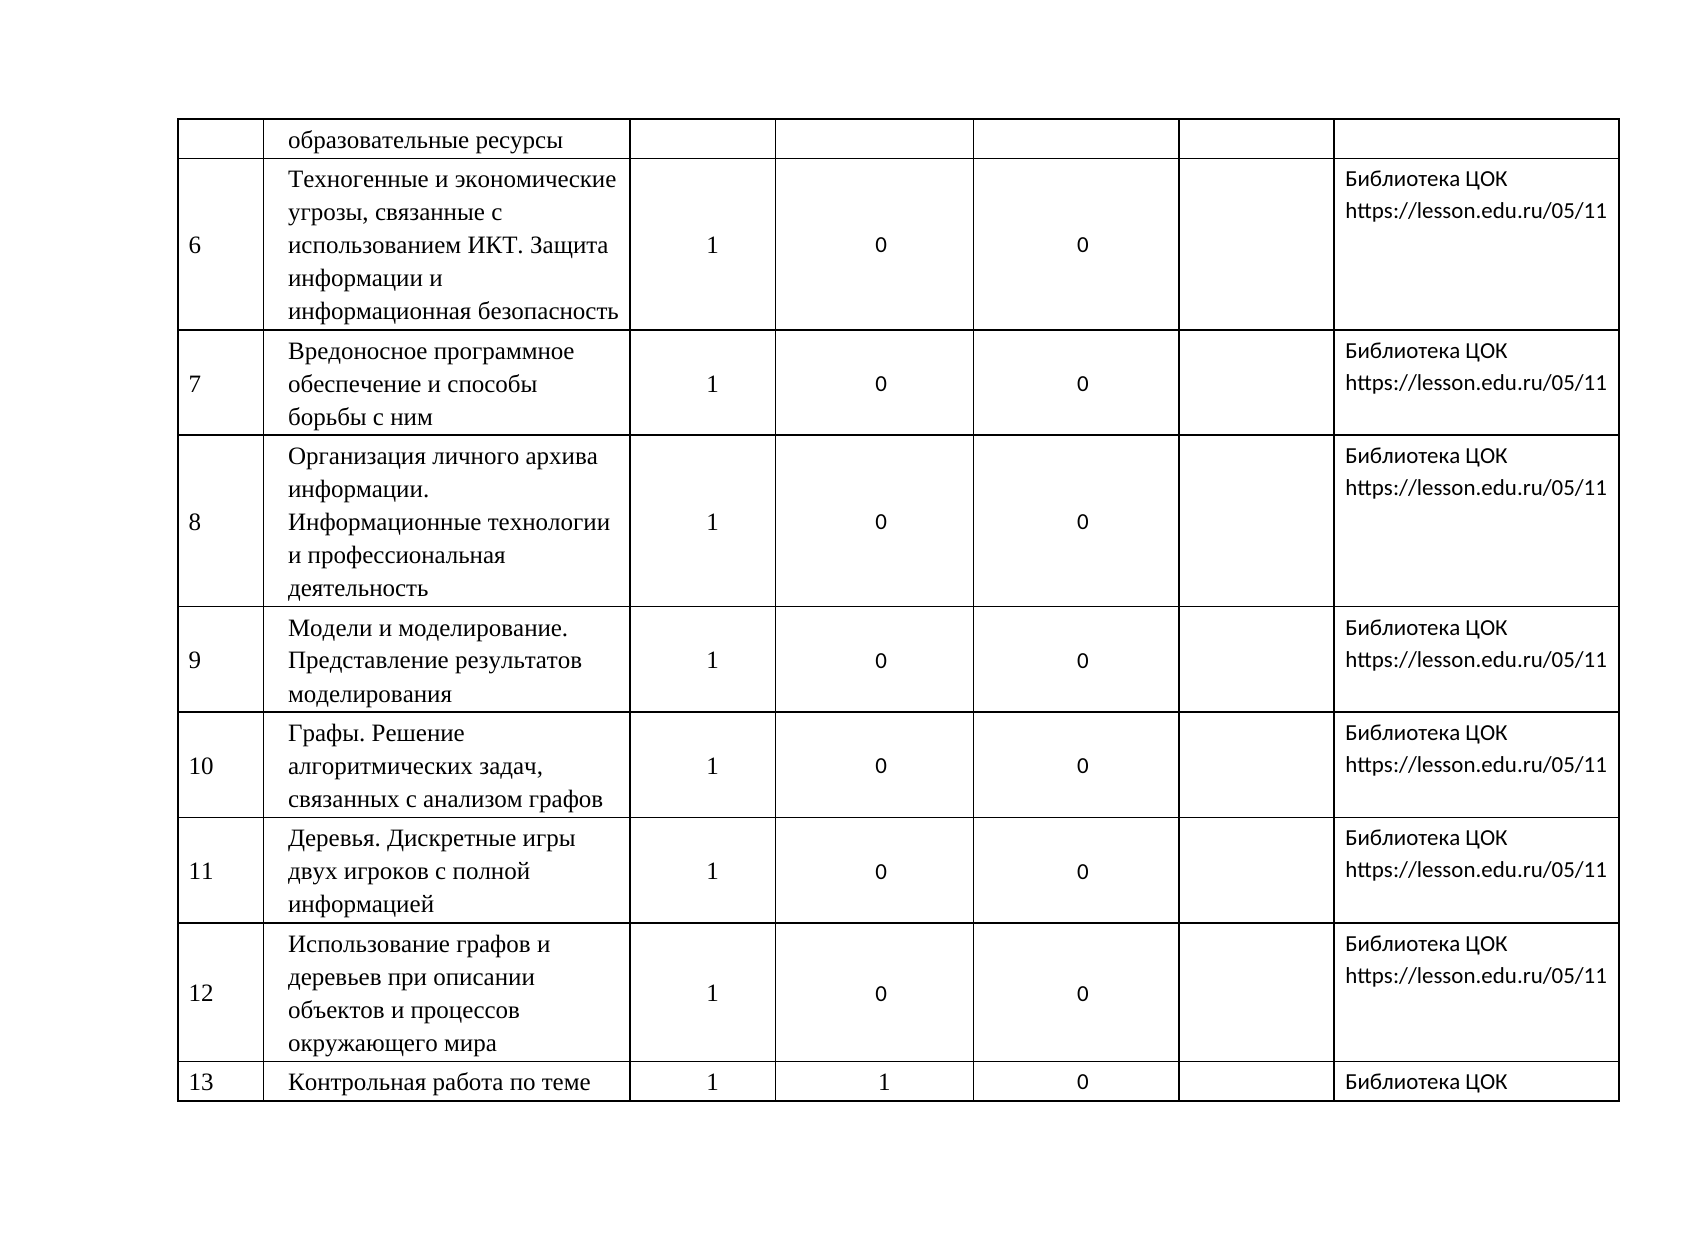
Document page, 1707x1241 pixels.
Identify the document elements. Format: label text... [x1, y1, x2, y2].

table_cell 1 [631, 436, 775, 606]
table_cell [1180, 120, 1333, 157]
table_cell 12 [179, 924, 263, 1061]
table_cell Графы. Решение алгоритмических задач, связанных с анализом графов [264, 713, 629, 817]
table_cell 8 [179, 436, 263, 606]
table_cell [1180, 331, 1333, 434]
table_cell 1 [631, 818, 775, 922]
table_cell 0 [974, 120, 1178, 157]
table_cell 11 [179, 818, 263, 922]
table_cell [1335, 120, 1618, 157]
table_cell 1 [631, 159, 775, 329]
table_cell 6 [179, 159, 263, 329]
table_cell 5 [179, 120, 263, 157]
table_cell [264, 1062, 629, 1100]
table_cell Техногенные и экономические угрозы, связанные с использованием ИКТ. Защита информации и информационная безопасность [264, 159, 629, 329]
table_cell Организация личного архива информации. Информационные технологии и профессиональная деятельность [264, 436, 629, 606]
table_cell 7 [179, 331, 263, 434]
table_cell [1180, 924, 1333, 1061]
table_cell [1180, 713, 1333, 817]
table_cell 9 [179, 607, 263, 711]
table_cell Использование графов и деревьев при описании объектов и процессов окружающего мира [264, 924, 629, 1061]
table_cell 0 [776, 607, 973, 711]
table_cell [1335, 924, 1618, 1061]
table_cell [1335, 1062, 1618, 1100]
table_cell 0 [776, 436, 973, 606]
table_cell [1335, 159, 1618, 329]
table_cell 13 [179, 1062, 263, 1100]
table_cell [1180, 1062, 1333, 1100]
table_cell Деревья. Дискретные игры двух игроков с полной информацией [264, 818, 629, 922]
table_cell 0 [974, 331, 1178, 434]
table_cell 10 [179, 713, 263, 817]
table_cell Библиотека ЦОК https://lesson.edu.ru/05/11 [1335, 607, 1618, 711]
table_cell 1 [631, 713, 775, 817]
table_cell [264, 120, 629, 157]
table_cell 0 [974, 159, 1178, 329]
table_cell Модели и моделирование. Представление результатов моделирования [264, 607, 629, 711]
table_cell Библиотека ЦОК https://lesson.edu.ru/05/11 [1335, 818, 1618, 922]
table_cell 0 [776, 159, 973, 329]
table_cell Библиотека ЦОК https://lesson.edu.ru/05/11 [1335, 436, 1618, 606]
table_cell [1180, 818, 1333, 922]
table_cell 1 [631, 331, 775, 434]
table_cell 0 [974, 818, 1178, 922]
table_cell 1 [631, 924, 775, 1061]
table_cell [1180, 159, 1333, 329]
table_cell 0 [974, 1062, 1178, 1100]
table_cell 0 [776, 331, 973, 434]
table_cell 1 [776, 1062, 973, 1100]
table_cell 1 [631, 607, 775, 711]
table_cell 0 [776, 713, 973, 817]
table_cell Библиотека ЦОК https://lesson.edu.ru/05/11 [1335, 331, 1618, 434]
table_cell [1180, 607, 1333, 711]
table_cell 1 [631, 1062, 775, 1100]
table_cell 1 [631, 120, 775, 157]
table_cell 0 [974, 436, 1178, 606]
table_cell 0 [776, 818, 973, 922]
table_cell [1180, 436, 1333, 606]
table_cell 0 [776, 120, 973, 157]
table_cell 0 [776, 924, 973, 1061]
table_cell 0 [974, 607, 1178, 711]
table_cell 0 [974, 713, 1178, 817]
table_cell Библиотека ЦОК https://lesson.edu.ru/05/11 [1335, 713, 1618, 817]
table_cell 0 [974, 924, 1178, 1061]
table_cell Вредоносное программное обеспечение и способы борьбы с ним [264, 331, 629, 434]
